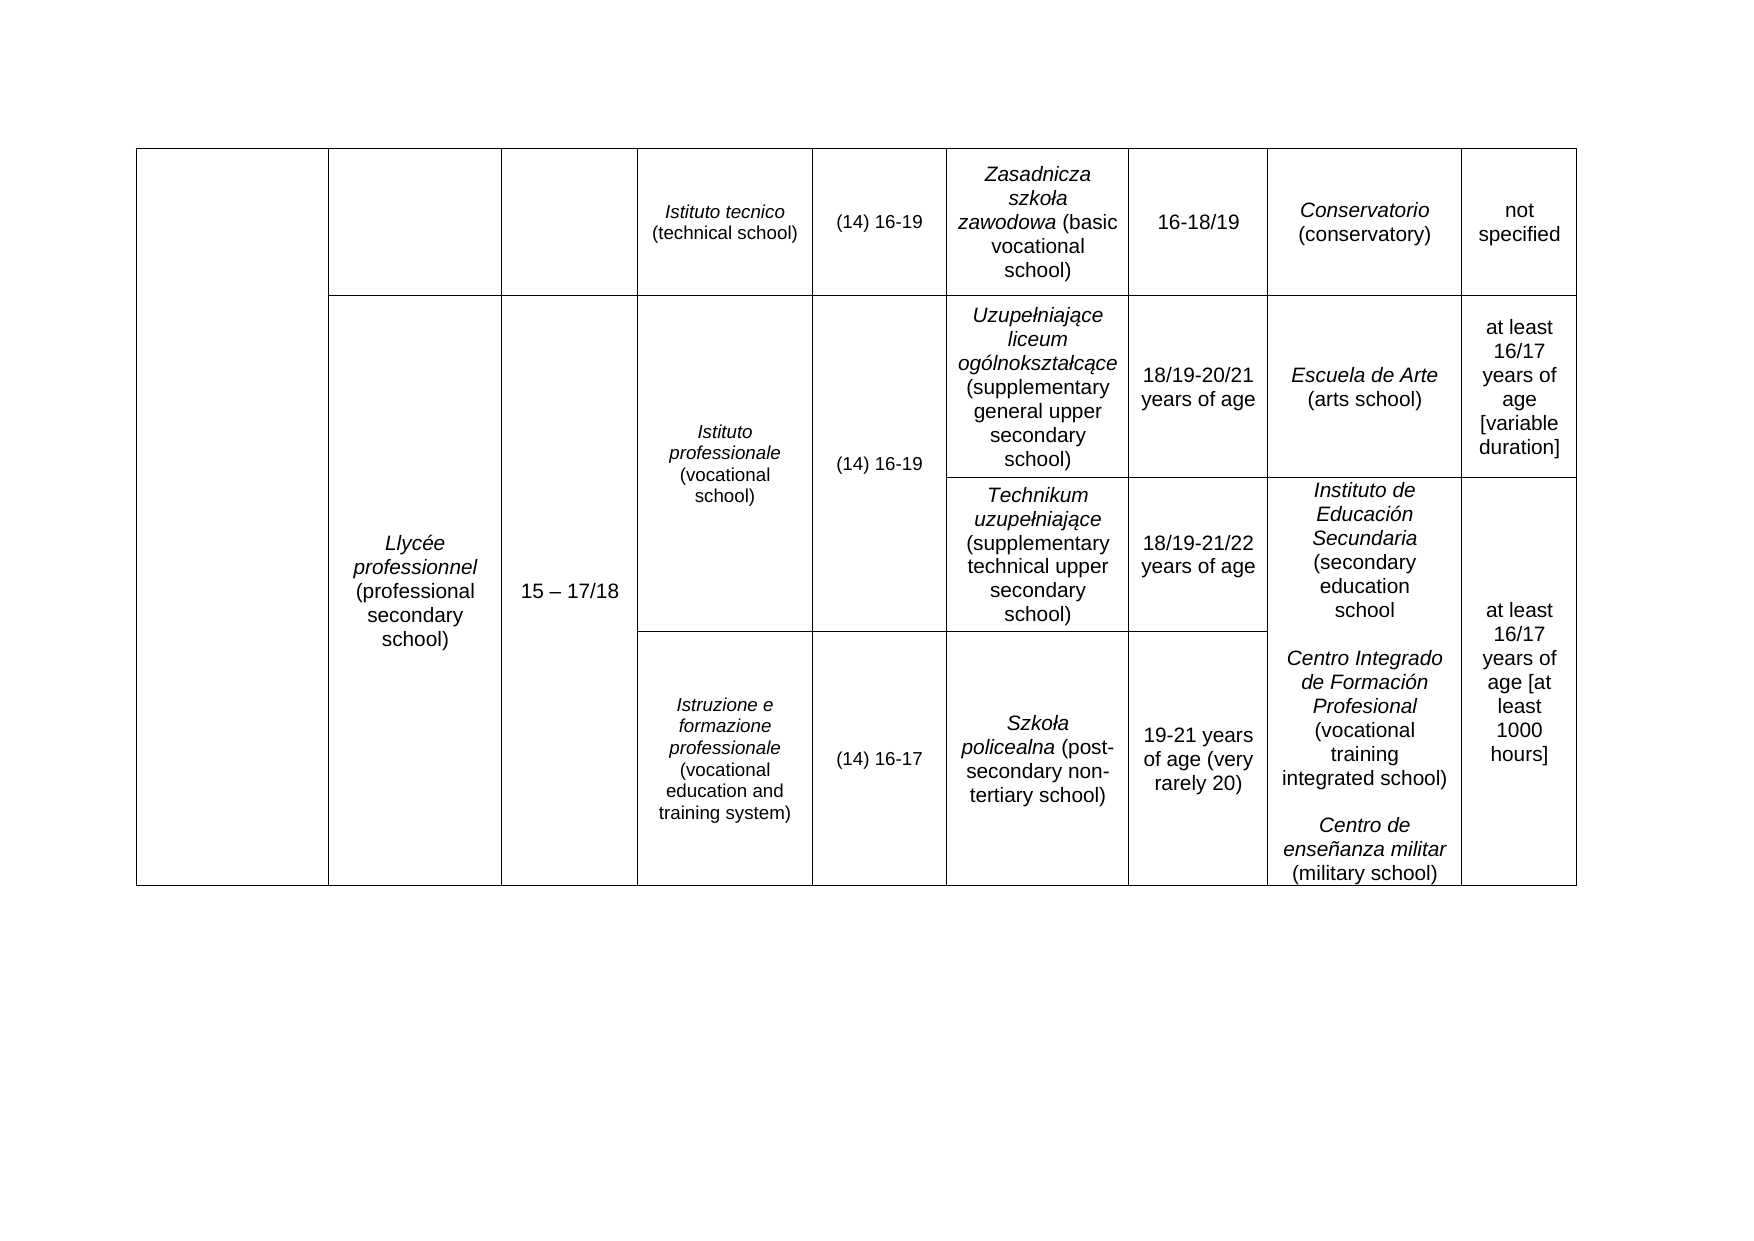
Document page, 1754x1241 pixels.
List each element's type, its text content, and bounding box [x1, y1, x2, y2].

table_cell Technikum uzupełniające (supplementary technical upper secondary school) [947, 478, 1128, 631]
table_cell 18/19-20/21 years of age [1129, 296, 1267, 477]
table_cell (14) 16-17 [813, 632, 946, 885]
table_cell Conservatorio (conservatory) [1268, 149, 1461, 295]
table_cell Istituto tecnico (technical school) [638, 149, 812, 295]
table_cell Istituto professionale (vocational school) [638, 296, 812, 631]
table_cell Istruzione e formazione professionale (vocational education and training system) [638, 632, 812, 885]
table_cell 18/19-21/22 years of age [1129, 478, 1267, 631]
table_cell at least 16/17 years of age [variable duration] [1462, 296, 1576, 477]
table_cell Escuela de Arte (arts school) [1268, 296, 1461, 477]
table_cell Zasadnicza szkoła zawodowa (basic vocational school) [947, 149, 1128, 295]
table_cell at least 16/17 years of age [at least 1000 hours] [1462, 478, 1576, 885]
table_cell 16-18/19 [1129, 149, 1267, 295]
table_cell 19-21 years of age (very rarely 20) [1129, 632, 1267, 885]
table_cell not specified [1462, 149, 1576, 295]
table_cell Szkoła policealna (post-secondary non-tertiary school) [947, 632, 1128, 885]
table_cell Instituto de Educación Secundaria (secondary education school Centro Integrado de Formación Profesional (vocational training integrated school) Centro de enseñanza militar (military school) [1268, 478, 1461, 885]
table_cell (14) 16-19 [813, 296, 946, 631]
table_cell Llycée professionnel (professional secondary school) [329, 296, 501, 885]
table_cell Uzupełniające liceum ogólnokształcące (supplementary general upper secondary school) [947, 296, 1128, 477]
table_cell (14) 16-19 [813, 149, 946, 295]
table_cell 15 – 17/18 [502, 296, 637, 885]
